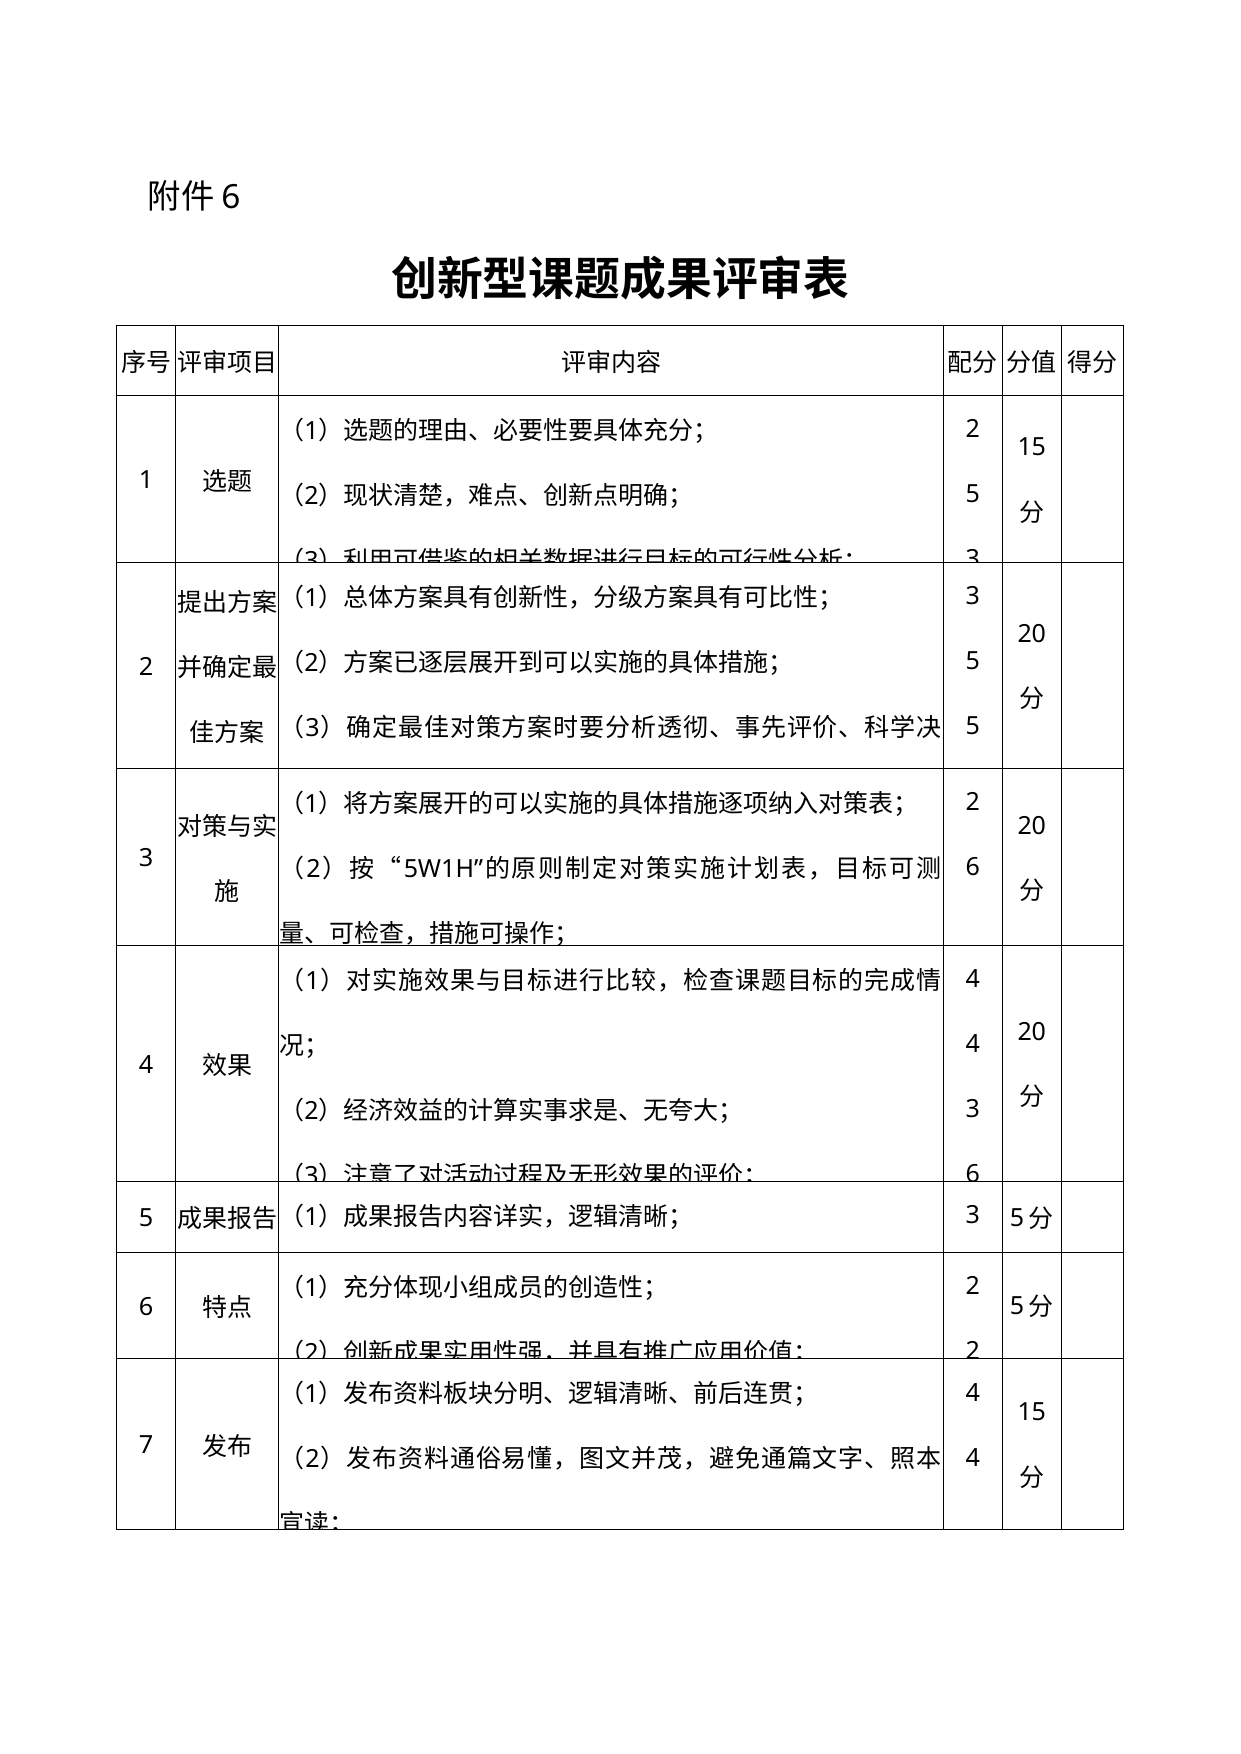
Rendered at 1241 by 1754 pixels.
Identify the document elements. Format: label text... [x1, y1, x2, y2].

table_cell 5分 [1003, 1182, 1061, 1252]
table_cell [1062, 396, 1123, 562]
table_cell 4 4 3 4 [944, 1359, 1002, 1529]
table_cell 效果 [176, 946, 278, 1181]
table_cell [1062, 1182, 1123, 1252]
table_header 评审项目 [176, 326, 278, 395]
table_cell （1）充分体现小组成员的创造性； （2）创新成果实用性强，并具有推广应用价值； （3）统计方法运用适宜、正确。 [279, 1253, 943, 1358]
table_cell [1062, 1253, 1123, 1358]
table_cell 4 4 3 6 3 [944, 946, 1002, 1181]
table_cell （1）对实施效果与目标进行比较，检查课题目标的完成情况； （2）经济效益的计算实事求是、无夸大； （3）注意了对活动过程及无形效果的评价； （4）成果已发挥作用，有推广应用价值的创新成果已纳入相应的技术标准或管理制度； （5）小组成员的专业技术和创新能力得到提升，并提出下一步工作计划。 [279, 946, 943, 1181]
table_cell [1062, 769, 1123, 945]
table_header 评审内容 [279, 326, 943, 395]
table_cell 1 [117, 396, 175, 562]
table_cell 20分 [1003, 563, 1061, 768]
table_cell （1）发布资料板块分明、逻辑清晰、前后连贯； （2）发布资料通俗易懂，图文并茂，避免通篇文字、照本宣读； （3）成果发布大方得体，讲解清晰流畅； （4）回答问题诚恳、扼要、不强辩。 [279, 1359, 943, 1529]
table_cell [1062, 1359, 1123, 1529]
table_header 得分 [1062, 326, 1123, 395]
table_cell 5 [117, 1182, 175, 1252]
table_cell 20分 [1003, 769, 1061, 945]
table_cell [1062, 946, 1123, 1181]
table_cell [1062, 563, 1123, 768]
table_cell 3 5 5 4 3 [944, 563, 1002, 768]
table_cell 2 [117, 563, 175, 768]
table_cell 发布 [176, 1359, 278, 1529]
table_cell 2 6 9 3 [944, 769, 1002, 945]
text 附件6 [148, 162, 1092, 227]
table_cell 20分 [1003, 946, 1061, 1181]
table_header 分值 [1003, 326, 1061, 395]
table_cell 提出方案并确定最佳方案 [176, 563, 278, 768]
table_cell 特点 [176, 1253, 278, 1358]
text 创新型课题成果评审表 [148, 227, 1092, 324]
table_cell 15分 [1003, 1359, 1061, 1529]
table_cell 2 5 3 5 [944, 396, 1002, 562]
table_cell 对策与实施 [176, 769, 278, 945]
table_cell （1）将方案展开的可以实施的具体措施逐项纳入对策表； （2）按“5W1H”的原则制定对策实施计划表，目标可测量、可检查，措施可操作； （3）按对策实施计划表逐条实施，确认相应目标的完成情况； （4）未达到目标时有修改措施，并按新措施实施。 [279, 769, 943, 945]
table_cell 5分 [1003, 1253, 1061, 1358]
table_cell 4 [117, 946, 175, 1181]
table_cell 选题 [176, 396, 278, 562]
table_cell 3 2 [944, 1182, 1002, 1252]
table_cell （1）选题的理由、必要性要具体充分； （2）现状清楚，难点、创新点明确； （3）利用可借鉴的相关数据进行目标的可行性分析； （4）目标具有挑战性，与课题要求一致，并具有量化的指标和依据。 [279, 396, 943, 562]
table_header 配分 [944, 326, 1002, 395]
table_cell 6 [117, 1253, 175, 1358]
table_cell 7 [117, 1359, 175, 1529]
table_cell 成果报告 [176, 1182, 278, 1252]
table_cell （1）总体方案具有创新性，分级方案具有可比性； （2）方案已逐层展开到可以实施的具体措施； （3）确定最佳对策方案时要分析透彻、事先评价、科学决策，必要时要模拟试验； （4）实施和数据源于现场测量、试验和调查分析； （5）选择适宜的工具。 [279, 563, 943, 768]
table_cell 2 2 1 [944, 1253, 1002, 1358]
table_cell （1）成果报告内容详实，逻辑清晰； （2）成果报告通俗易懂，图文并茂。 [279, 1182, 943, 1252]
table_cell 3 [117, 769, 175, 945]
table_cell 15分 [1003, 396, 1061, 562]
table_header 序号 [117, 326, 175, 395]
